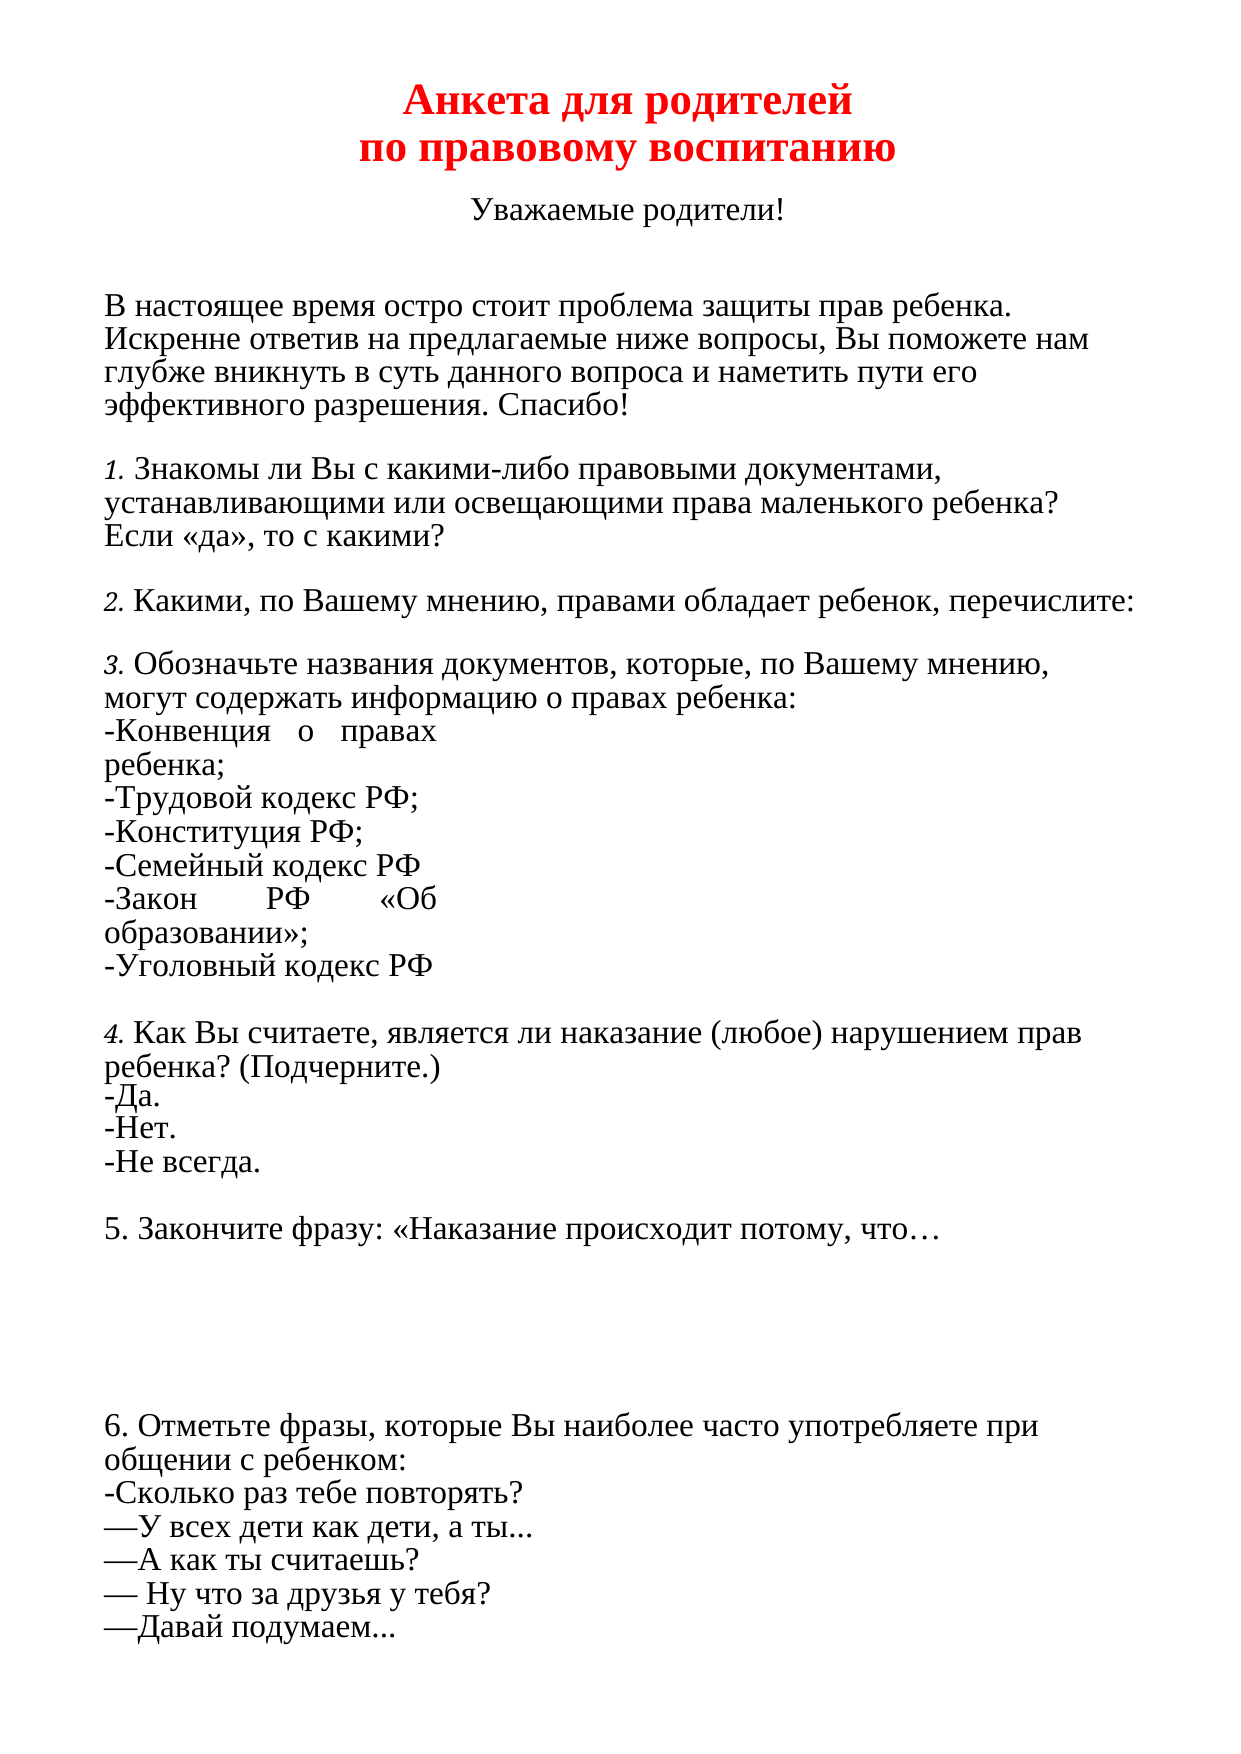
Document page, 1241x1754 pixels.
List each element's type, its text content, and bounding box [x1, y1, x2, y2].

text —Давай подумаем... [104, 1611, 1124, 1644]
list Обозначьте названия документов, которые, по Вашему мнению, могут содержать информацию о правах ребенка: [104, 648, 1124, 715]
text -Уголовный кодекс РФ [104, 950, 437, 983]
text -Не всегда. [104, 1146, 1152, 1179]
text Уважаемые родители! [104, 199, 1152, 225]
text —У всех дети как дети, а ты... [104, 1510, 1124, 1544]
text -Конституция РФ; [104, 816, 437, 849]
text -Семейный кодекс РФ [104, 849, 437, 883]
text Анкета для родителей [104, 78, 1152, 123]
list Знакомы ли Вы с какими-либо правовыми документами, устанавливающими или освещающими права маленького ребенка? Если «да», то с какими? [104, 453, 1124, 553]
text -Сколько раз тебе повторять? [104, 1477, 1124, 1510]
text — Ну что за друзья у тебя? [104, 1577, 1124, 1611]
text по правовому воспитанию [104, 125, 1152, 170]
text -Да. [104, 1084, 123, 1112]
text В настоящее время остро стоит проблема защиты прав ребенка. Искренне ответив на предлагаемые ниже вопросы, Вы поможете нам глубже вникнуть в суть данного вопроса и наметить пути его эффективного разрешения. Спасибо! [104, 290, 1124, 422]
text -Да. [134, 1084, 1152, 1112]
text —А как ты считаешь? [104, 1544, 1124, 1577]
text -Нет. [104, 1112, 1152, 1146]
text -Конвенция о правах ребенка; [104, 715, 437, 782]
text -Закон РФ «Об образовании»; [104, 883, 437, 950]
text -Трудовой кодекс РФ; [104, 782, 437, 816]
list Как Вы считаете, является ли наказание (любое) нарушением прав ребенка? (Подчерните.) [104, 1017, 1124, 1084]
text 6. Отметьте фразы, которые Вы наиболее часто употребляете при общении с ребенком: [104, 1410, 1124, 1477]
list Какими, по Вашему мнению, правами обладает ребенок, перечислите: [104, 591, 1152, 617]
text 5. Закончите фразу: «Наказание происходит потому, что… [104, 1213, 1152, 1246]
